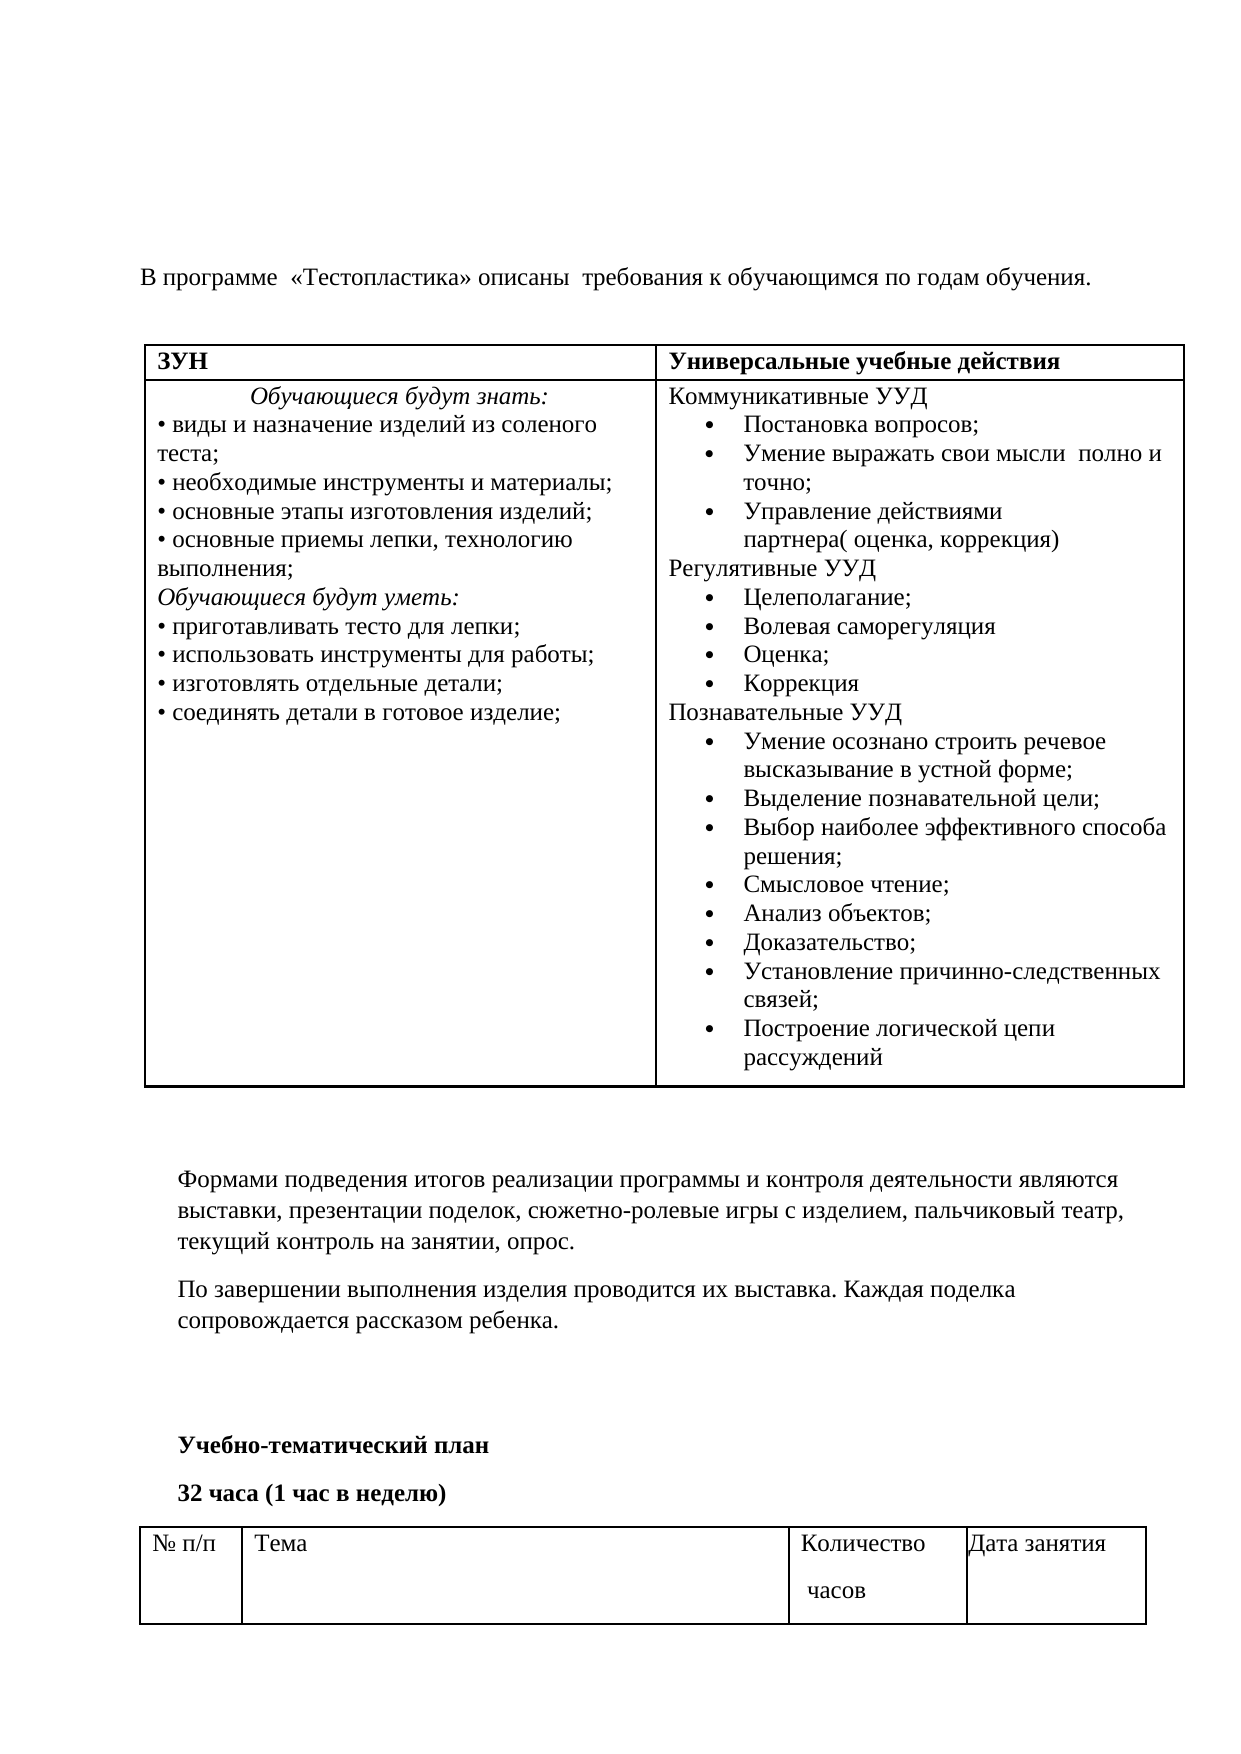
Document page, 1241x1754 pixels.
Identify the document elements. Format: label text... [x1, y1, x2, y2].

text Учебно-тематический план [177, 1430, 1152, 1459]
text По завершении выполнения изделия проводится их выставка. Каждая поделка сопровождается рассказом ребенка. [177, 1274, 1152, 1364]
table_cell Коммуникативные УУД Постановка вопросов; Умение выражать свои мысли полно и точно; Управление действиями партнера( оценка, коррекция) Регулятивные УУД Целеполагание; Волевая саморегуляция Оценка; Коррекция Познавательные УУД Умение осознано строить речевое высказывание в устной форме; Выделение познавательной цели; Выбор наиболее эффективного способа решения; Смысловое чтение; Анализ объектов; Доказательство; Установление причинно-следственных связей; Построение логической цепи рассуждений [657, 381, 1183, 1085]
text Формами подведения итогов реализации программы и контроля деятельности являются выставки, презентации поделок, сюжетно-ролевые игры с изделием, пальчиковый театр, текущий контроль на занятии, опрос. [177, 1164, 1152, 1255]
table_header № п/п [141, 1528, 241, 1623]
table_header Количество часов [790, 1528, 966, 1623]
text 32 часа (1 час в неделю) [177, 1478, 1152, 1507]
table_header Универсальные учебные действия [657, 346, 1183, 379]
table_cell Обучающиеся будут знать: • виды и назначение изделий из соленого теста; • необходимые инструменты и материалы; • основные этапы изготовления изделий; • основные приемы лепки, технологию выполнения; Обучающиеся будут уметь: • приготавливать тесто для лепки; • использовать инструменты для работы; • изготовлять отдельные детали; • соединять детали в готовое изделие; [146, 381, 655, 1085]
table_header ЗУН [146, 346, 655, 379]
text В программе «Тестопластика» описаны требования к обучающимся по годам обучения. [140, 262, 1152, 291]
table_header Дата занятия [968, 1528, 1145, 1623]
table_header Тема [243, 1528, 788, 1623]
